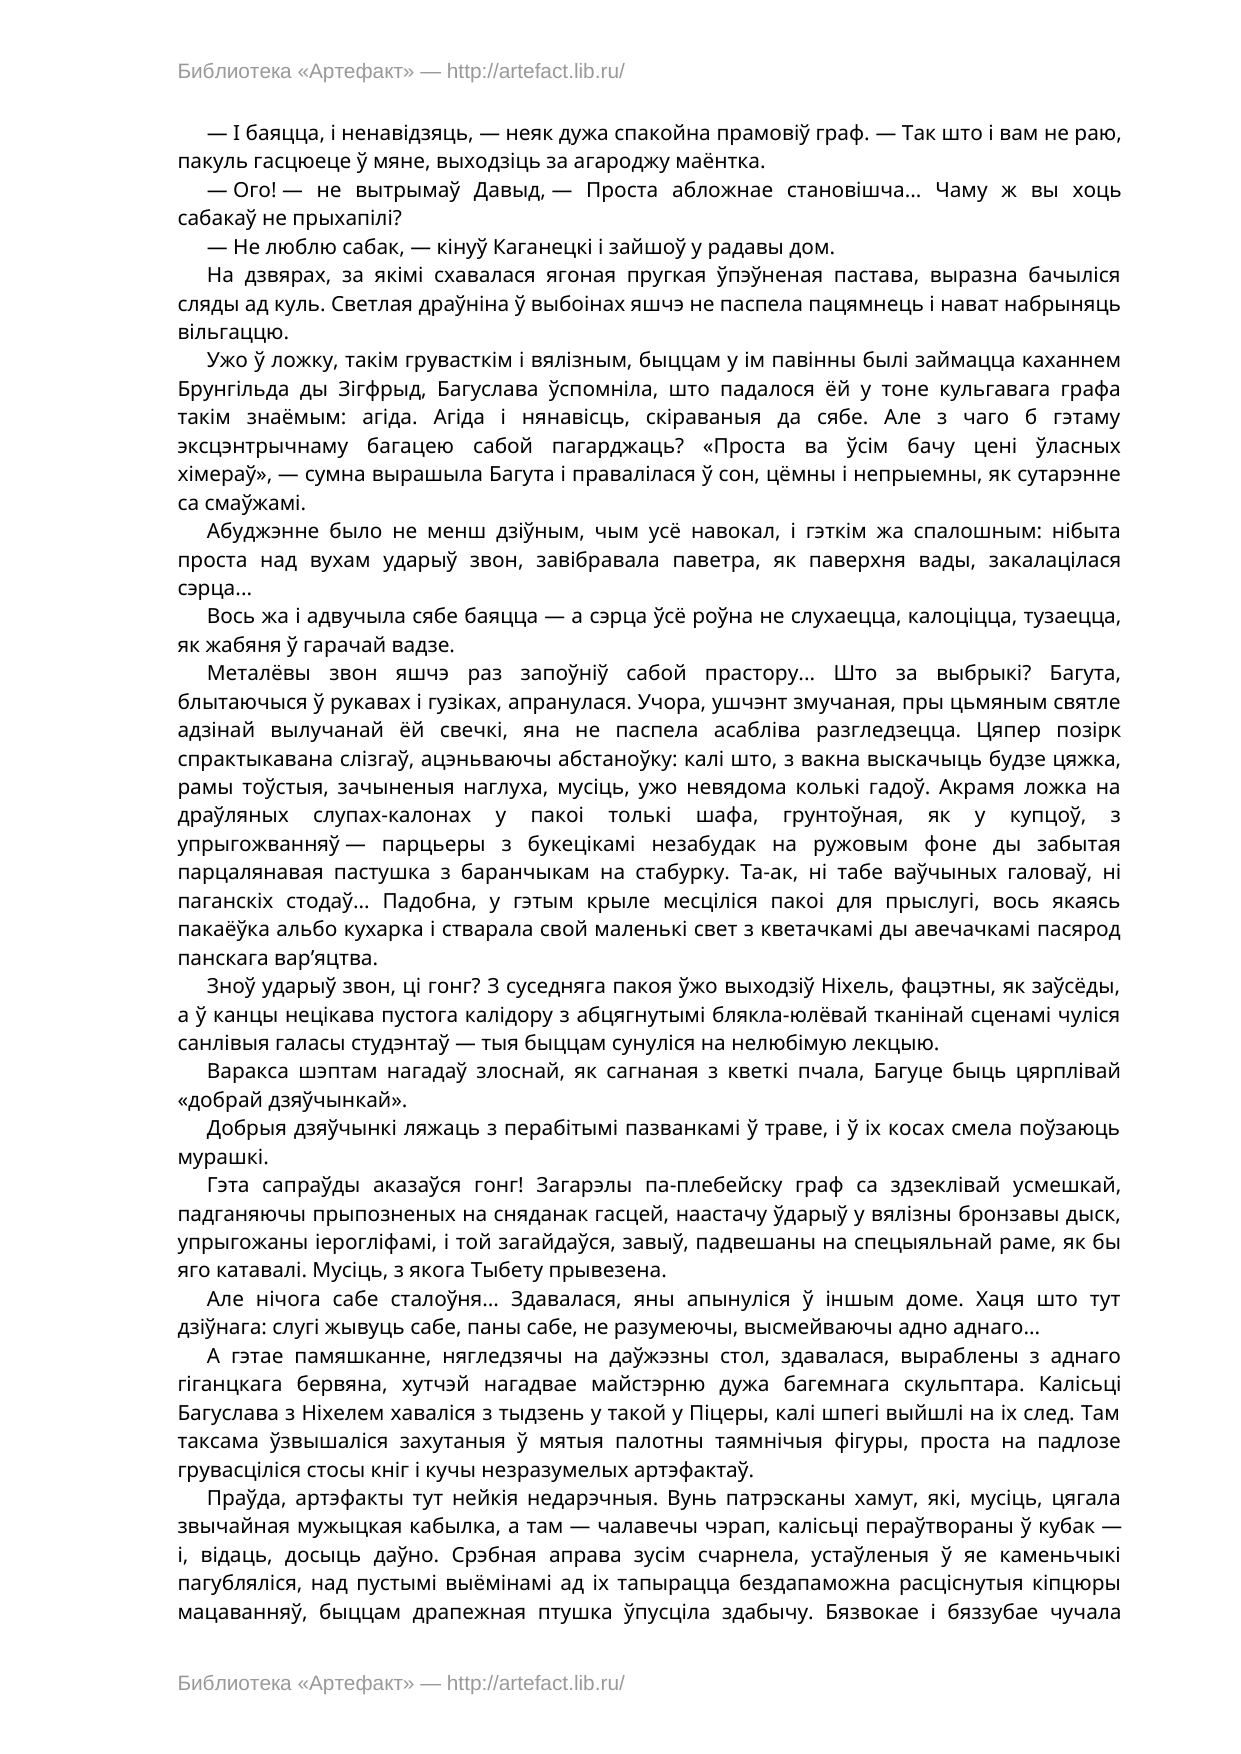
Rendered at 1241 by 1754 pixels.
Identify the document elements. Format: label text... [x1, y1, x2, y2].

text Вось жа і адвучыла сябе баяцца — а сэрца ўсё роўна не слухаецца, калоціцца, тузаецца, як жабяня ў гарачай вадзе. [177, 602, 1122, 658]
text На дзвярах, за якімі схавалася ягоная пругкая ўпэўненая пастава, выразна бачыліся сляды ад куль. Светлая драўніна ў выбоінах яшчэ не паспела пацямнець і нават набрыняць вільгаццю. [177, 260, 1122, 346]
text Абуджэнне было не менш дзіўным, чым усё навокал, і гэткім жа спалошным: нібыта проста над вухам ударыў звон, завібравала паветра, як паверхня вады, закалацілася сэрца... [177, 516, 1122, 602]
text Гэта сапраўды аказаўся гонг! Загарэлы па-плебейску граф са здзеклівай усмешкай, падганяючы прыпозненых на сняданак гасцей, наастачу ўдарыў у вялізны бронзавы дыск, упрыгожаны іерогліфамі, і той загайдаўся, завыў, падвешаны на спецыяльнай раме, як бы яго катавалі. Мусіць, з якога Тыбету прывезена. [177, 1170, 1122, 1284]
text — І баяцца, і ненавідзяць, — неяк дужа спакойна прамовіў граф. — Так што і вам не раю, пакуль гасцюеце ў мяне, выходзіць за агароджу маёнтка. [177, 118, 1122, 175]
text Але нічога сабе сталоўня... Здавалася, яны апынуліся ў іншым доме. Хаця што тут дзіўнага: слугі жывуць сабе, паны сабе, не разумеючы, высмейваючы адно аднаго... [177, 1284, 1122, 1341]
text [177, 1483, 1122, 1625]
text Ужо ў ложку, такім грувасткім і вялізным, быццам у ім павінны былі займацца каханнем Брунгільда ды Зігфрыд, Багуслава ўспомніла, што падалося ёй у тоне кульгавага графа такім знаёмым: агіда. Агіда і нянавісць, скіраваныя да сябе. Але з чаго б гэтаму эксцэнтрычнаму багацею сабой пагарджаць? «Проста ва ўсім бачу цені ўласных хімераў», — сумна вырашыла Багута і правалілася ў сон, цёмны і непрыемны, як сутарэнне са смаўжамі. [177, 346, 1122, 516]
text Металёвы звон яшчэ раз запоўніў сабой прастору... Што за выбрыкі? Багута, блытаючыся ў рукавах і гузіках, апранулася. Учора, ушчэнт змучаная, пры цьмяным святле адзінай вылучанай ёй свечкі, яна не паспела асабліва разгледзецца. Цяпер позірк спрактыкавана слізгаў, ацэньваючы абстаноўку: калі што, з вакна выскачыць будзе цяжка, рамы тоўстыя, зачыненыя наглуха, мусіць, ужо невядома колькі гадоў. Акрамя ложка на драўляных слупах-калонах у пакоі толькі шафа, грунтоўная, як у купцоў, з упрыгожванняў — парцьеры з букецікамі незабудак на ружовым фоне ды забытая парцалянавая пастушка з баранчыкам на стабурку. Та-ак, ні табе ваўчыных галоваў, ні паганскіх стодаў... Падобна, у гэтым крыле месціліся пакоі для прыслугі, вось якаясь пакаёўка альбо кухарка і стварала свой маленькі свет з кветачкамі ды авечачкамі пасярод панскага вар’яцтва. [177, 658, 1122, 971]
text Зноў ударыў звон, ці гонг? З суседняга пакоя ўжо выходзіў Ніхель, фацэтны, як заўсёды, а ў канцы нецікава пустога калідору з абцягнутымі блякла-юлёвай тканінай сценамі чуліся санлівыя галасы студэнтаў — тыя быццам сунуліся на нелюбімую лекцыю. [177, 971, 1122, 1057]
text А гэтае памяшканне, нягледзячы на даўжэзны стол, здавалася, выраблены з аднаго гіганцкага бервяна, хутчэй нагадвае майстэрню дужа багемнага скульптара. Калісьці Багуслава з Ніхелем хаваліся з тыдзень у такой у Піцеры, калі шпегі выйшлі на іх след. Там таксама ўзвышаліся захутаныя ў мятыя палотны таямнічыя фігуры, проста на падлозе грувасціліся стосы кніг і кучы незразумелых артэфактаў. [177, 1341, 1122, 1483]
text Добрыя дзяўчынкі ляжаць з перабітымі пазванкамі ў траве, і ў іх косах смела поўзаюць мурашкі. [177, 1113, 1122, 1170]
text — Ого! — не вытрымаў Давыд, — Проста абложнае становішча... Чаму ж вы хоць сабакаў не прыхапілі? [177, 175, 1122, 232]
text Варакса шэптам нагадаў злоснай, як сагнаная з кветкі пчала, Багуце быць цярплівай «добрай дзяўчынкай». [177, 1057, 1122, 1113]
text — Не люблю сабак, — кінуў Каганецкі і зайшоў у радавы дом. [177, 232, 1122, 260]
